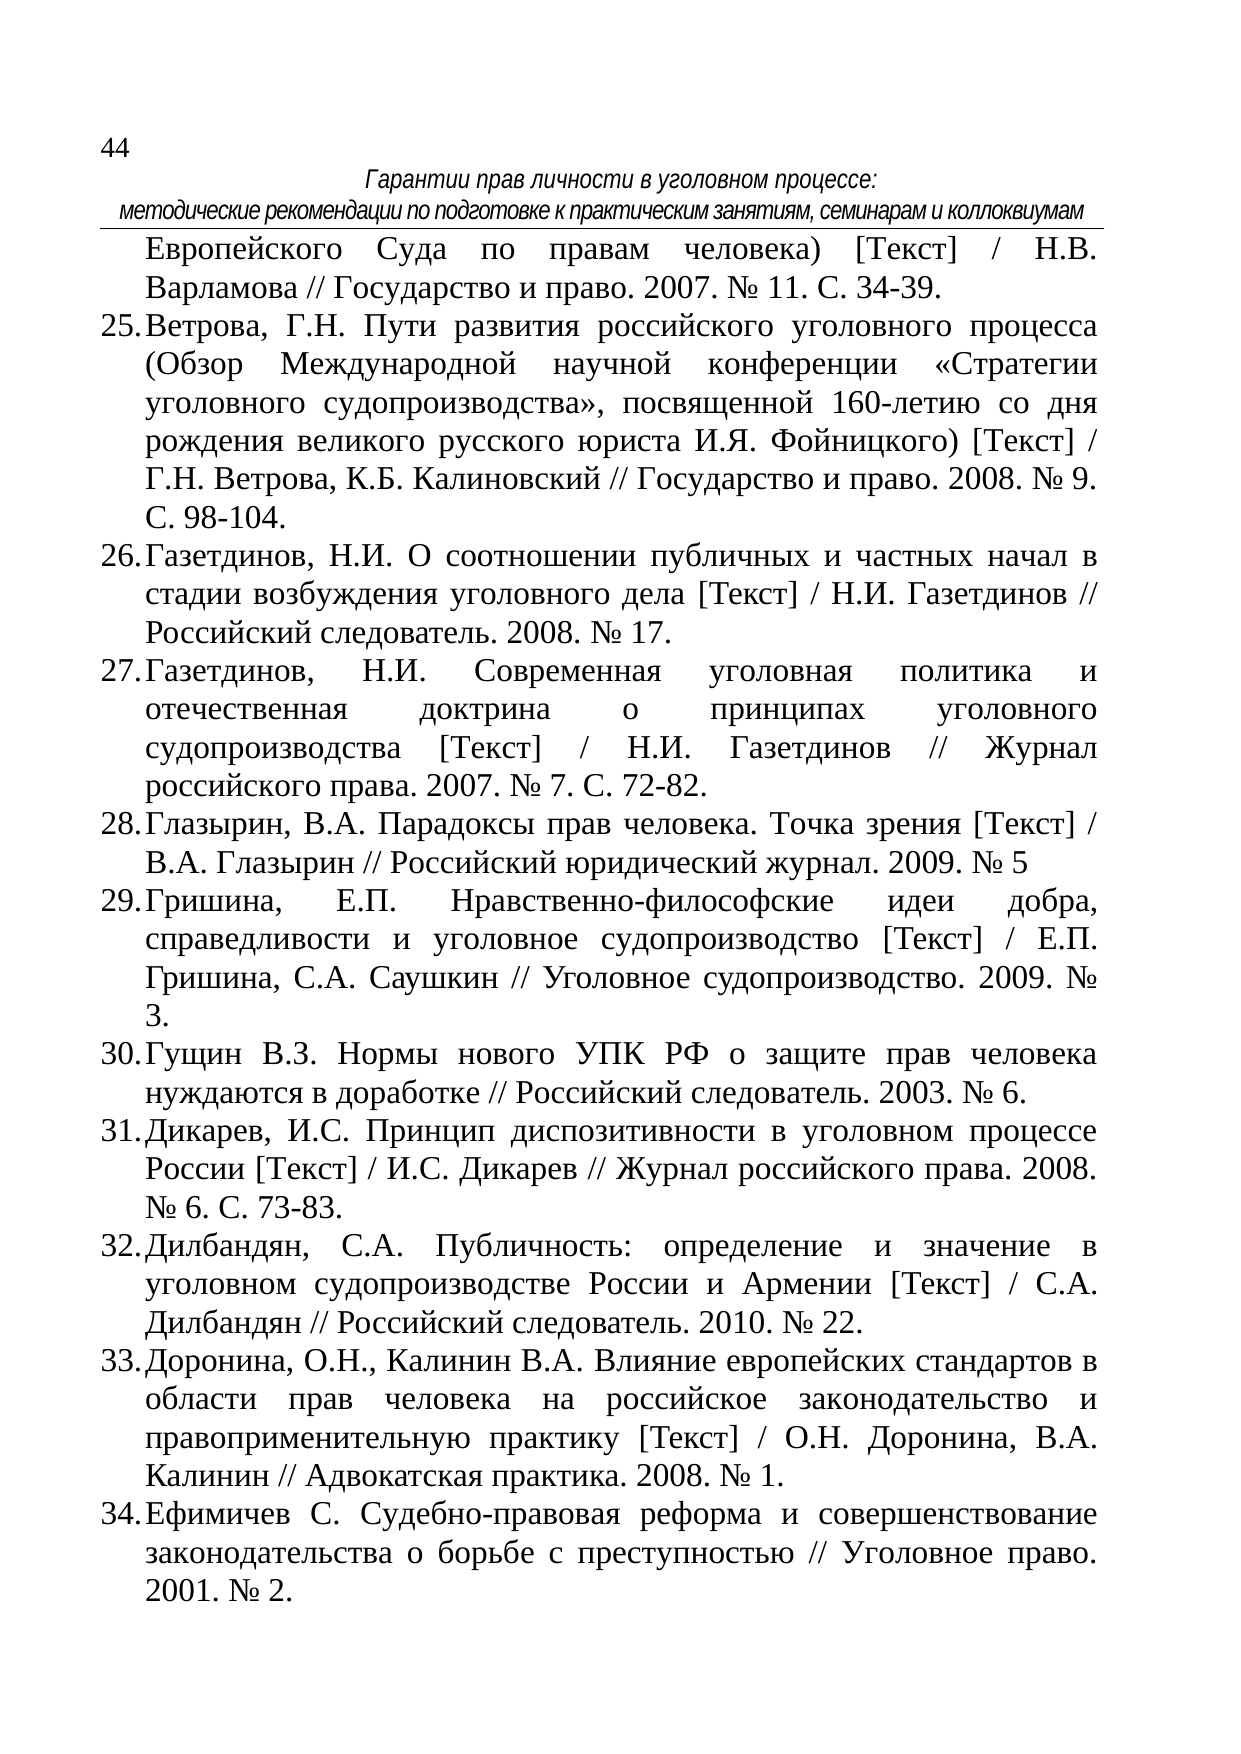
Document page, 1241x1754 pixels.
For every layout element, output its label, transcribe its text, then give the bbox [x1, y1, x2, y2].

list Глазырин, В.А. Парадоксы прав человека. Точка зрения [Текст] / В.А. Глазырин // Российский юридический журнал. 2009. № 5 [100, 804, 1098, 880]
list Газетдинов, Н.И. О соотношении публичных и частных начал в стадии возбуждения уголовного дела [Текст] / Н.И. Газетдинов // Российский следователь. 2008. № 17. [100, 535, 1098, 650]
list Гришина, Е.П. Нравственно-философские идеи добра, справедливости и уголовное судопроизводство [Текст] / Е.П. Гришина, С.А. Саушкин // Уголовное судопроизводство. 2009. № 3. [100, 880, 1098, 1034]
list Доронина, О.Н., Калинин В.А. Влияние европейских стандартов в области прав человека на российское законодательство и правоприменительную практику [Текст] / О.Н. Доронина, В.А. Калинин // Адвокатская практика. 2008. № 1. [100, 1340, 1098, 1494]
list Гущин В.З. Нормы нового УПК РФ о защите прав человека нуждаются в доработке // Российский следователь. 2003. № 6. [100, 1034, 1098, 1110]
list Дилбандян, С.А. Публичность: определение и значение в уголовном судопроизводстве России и Армении [Текст] / С.А. Дилбандян // Российский следователь. 2010. № 22. [100, 1225, 1098, 1340]
list Ветрова, Г.Н. Пути развития российского уголовного процесса (Обзор Международной научной конференции «Стратегии уголовного судопроизводства», посвященной 160-летию со дня рождения великого русского юриста И.Я. Фойницкого) [Текст] / Г.Н. Ветрова, К.Б. Калиновский // Государство и право. 2008. № 9. С. 98-104. [100, 305, 1098, 535]
list Газетдинов, Н.И. Современная уголовная политика и отечественная доктрина о принципах уголовного судопроизводства [Текст] / Н.И. Газетдинов // Журнал российского права. 2007. № 7. С. 72-82. [100, 650, 1098, 804]
list Ефимичев С. Судебно-правовая реформа и совершенствование законодательства о борьбе с преступностью // Уголовное право. 2001. № 2. [100, 1494, 1098, 1609]
list Дикарев, И.С. Принцип диспозитивности в уголовном процессе России [Текст] / И.С. Дикарев // Журнал российского права. 2008. № 6. С. 73-83. [100, 1110, 1098, 1225]
